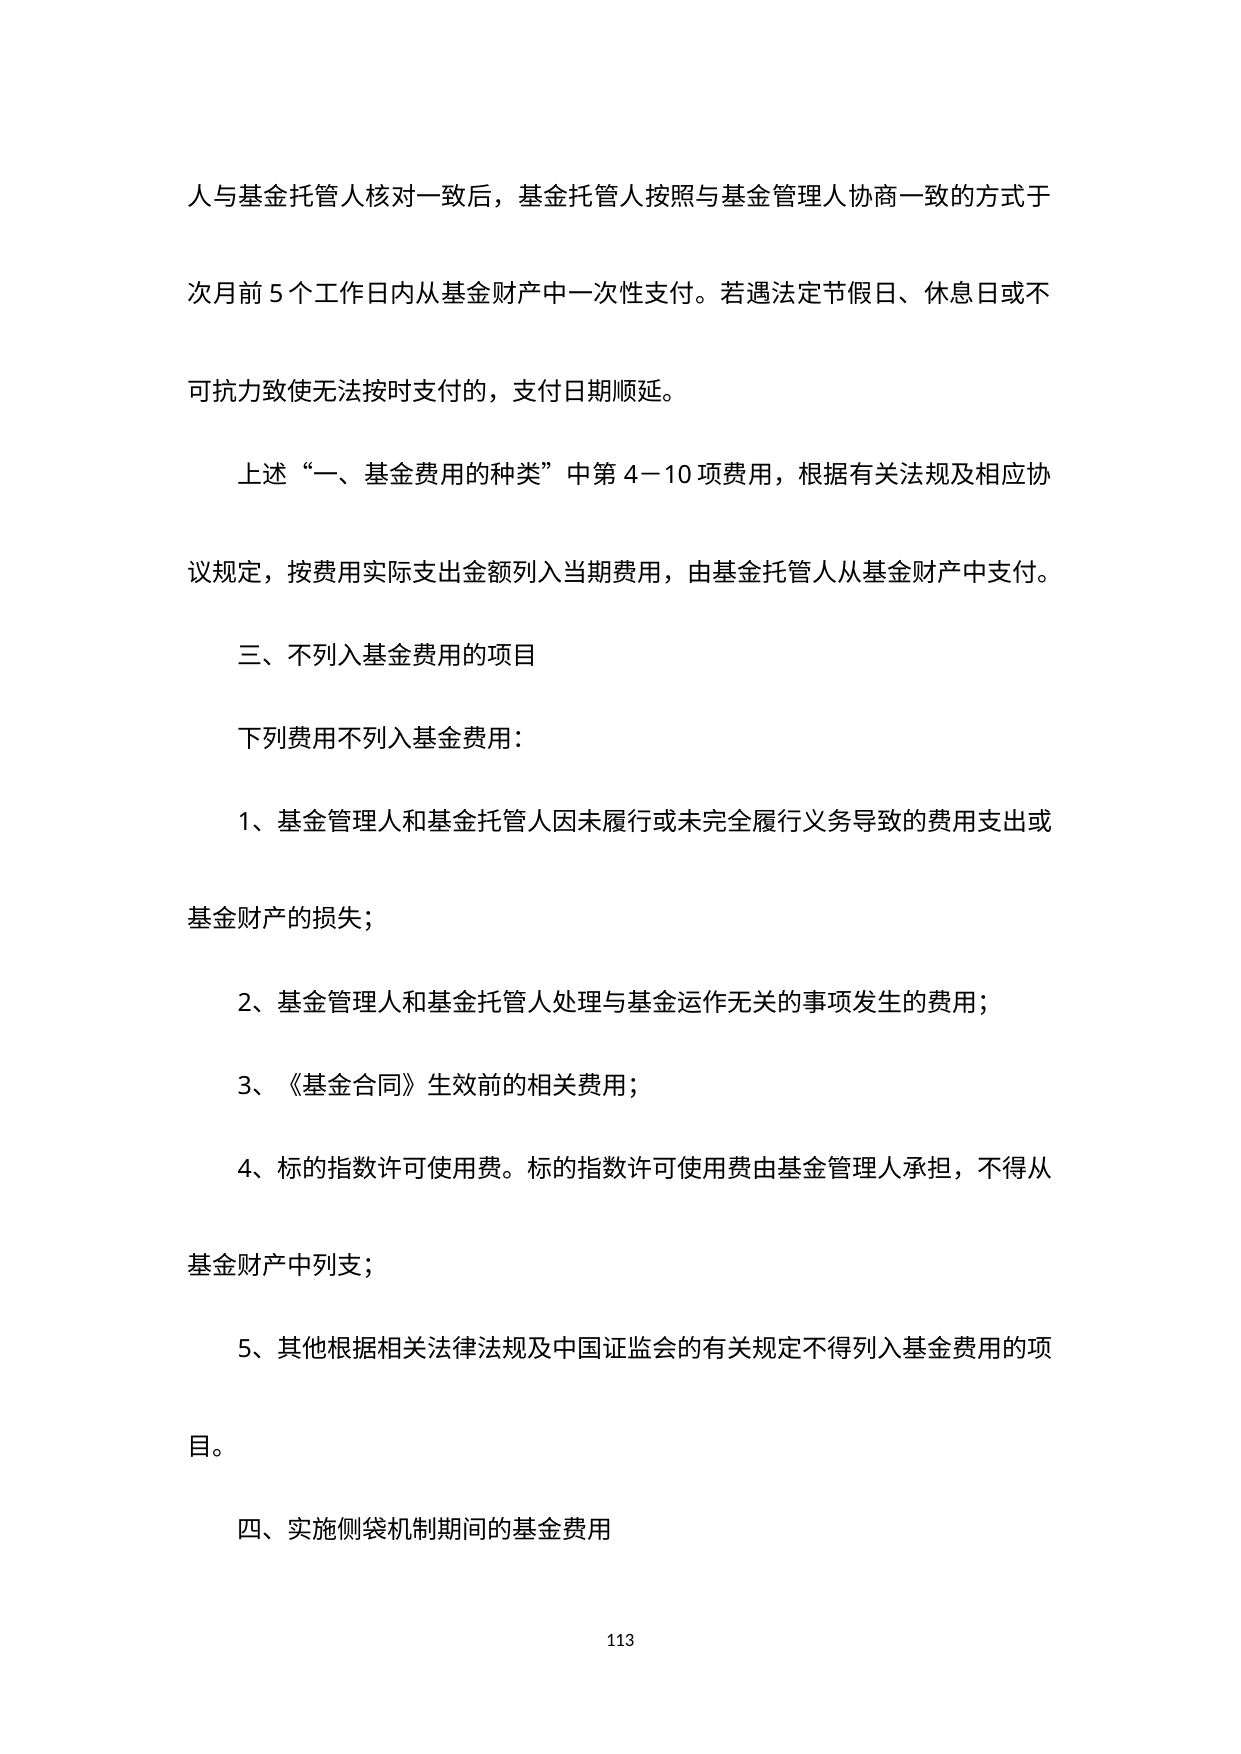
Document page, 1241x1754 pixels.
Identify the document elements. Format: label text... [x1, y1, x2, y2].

text 四、实施侧袋机制期间的基金费用 [187, 1495, 1053, 1560]
text 2、基金管理人和基金托管人处理与基金运作无关的事项发生的费用； [187, 968, 1053, 1033]
text 三、不列入基金费用的项目 [187, 621, 1053, 686]
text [187, 162, 1053, 422]
text 4、标的指数许可使用费。标的指数许可使用费由基金管理人承担，不得从基金财产中列支； [187, 1134, 1053, 1296]
text 下列费用不列入基金费用： [187, 704, 1053, 769]
text 上述“一、基金费用的种类”中第4－10项费用，根据有关法规及相应协议规定，按费用实际支出金额列入当期费用，由基金托管人从基金财产中支付。 [187, 440, 1053, 603]
text 3、《基金合同》生效前的相关费用； [187, 1051, 1053, 1116]
text 5、其他根据相关法律法规及中国证监会的有关规定不得列入基金费用的项目。 [187, 1314, 1053, 1477]
text 1、基金管理人和基金托管人因未履行或未完全履行义务导致的费用支出或基金财产的损失； [187, 787, 1053, 949]
